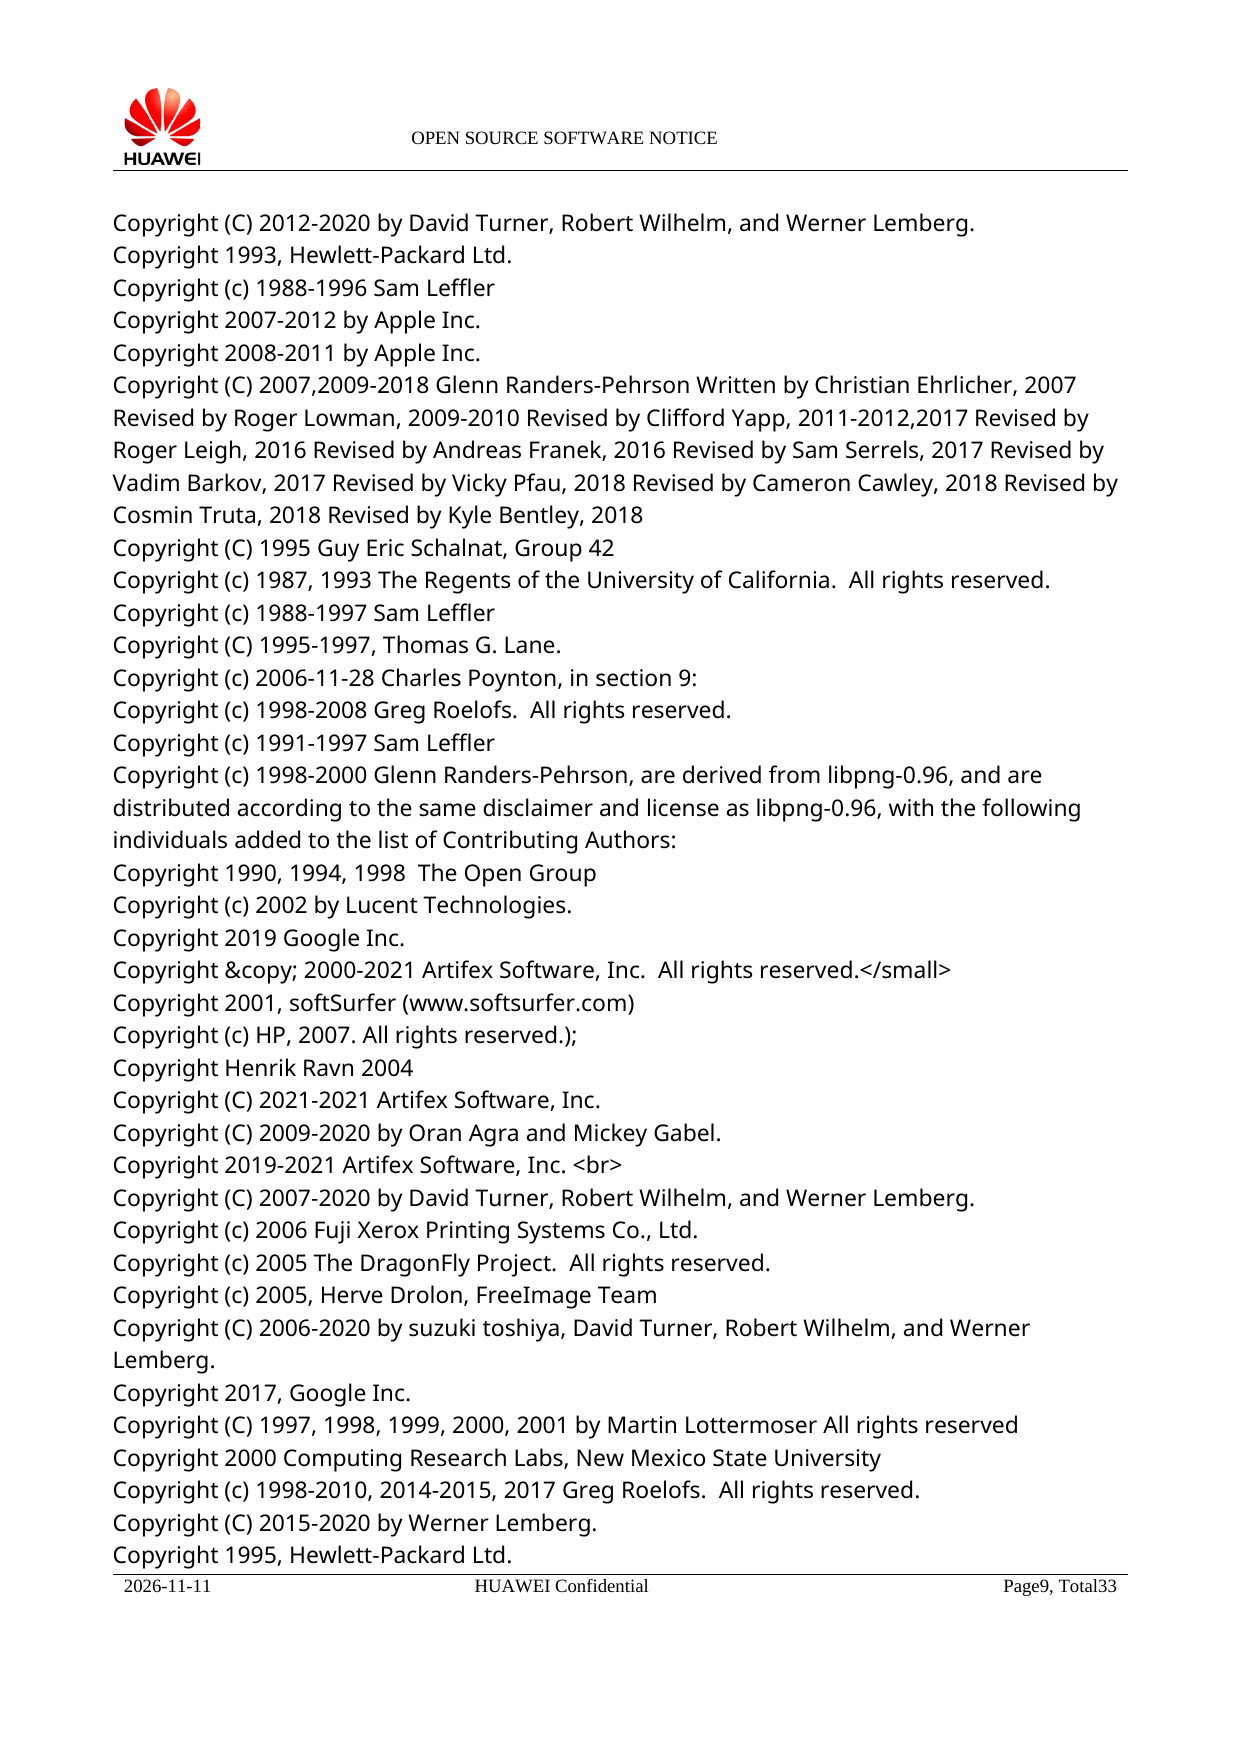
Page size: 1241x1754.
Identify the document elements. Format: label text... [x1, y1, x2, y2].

picture [124, 88, 201, 165]
